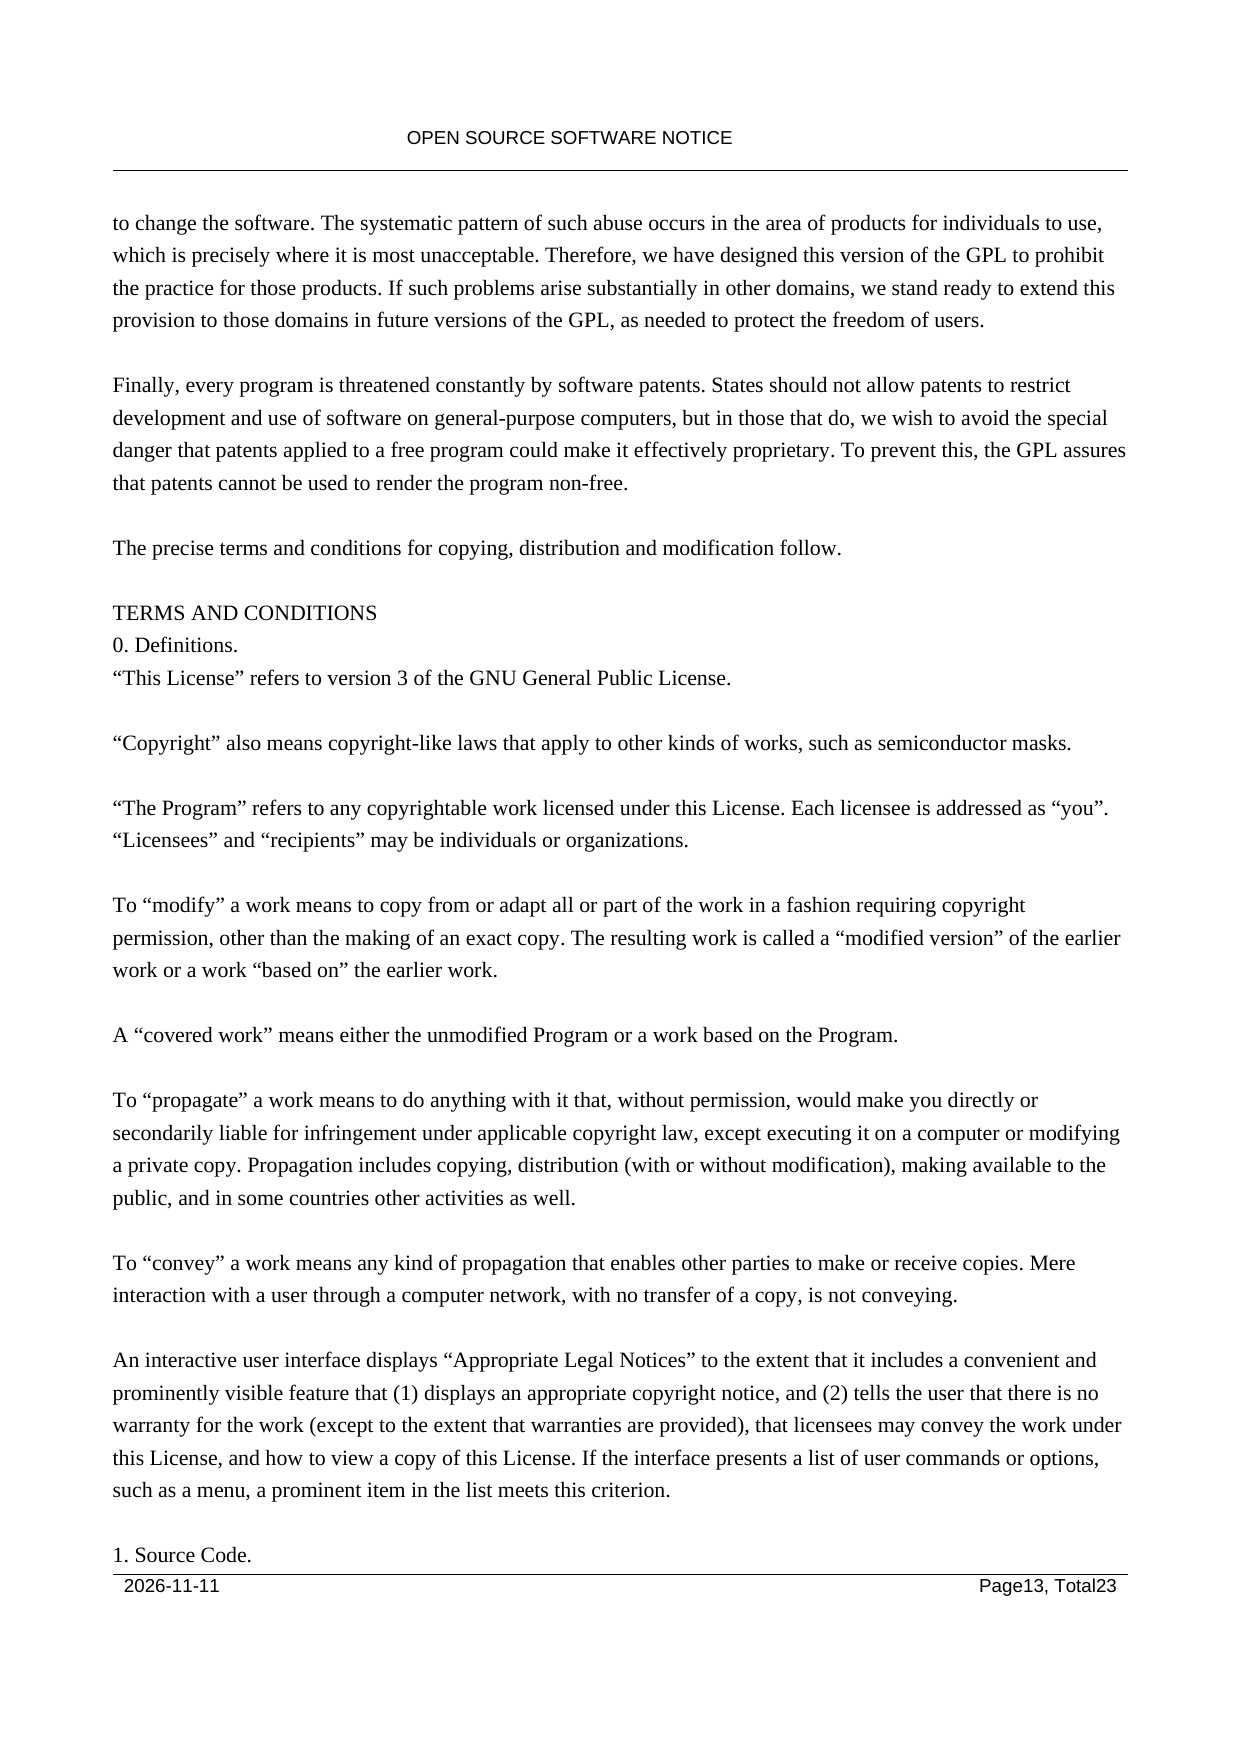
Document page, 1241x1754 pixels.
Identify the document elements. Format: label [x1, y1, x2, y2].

text [112, 206, 1128, 1571]
